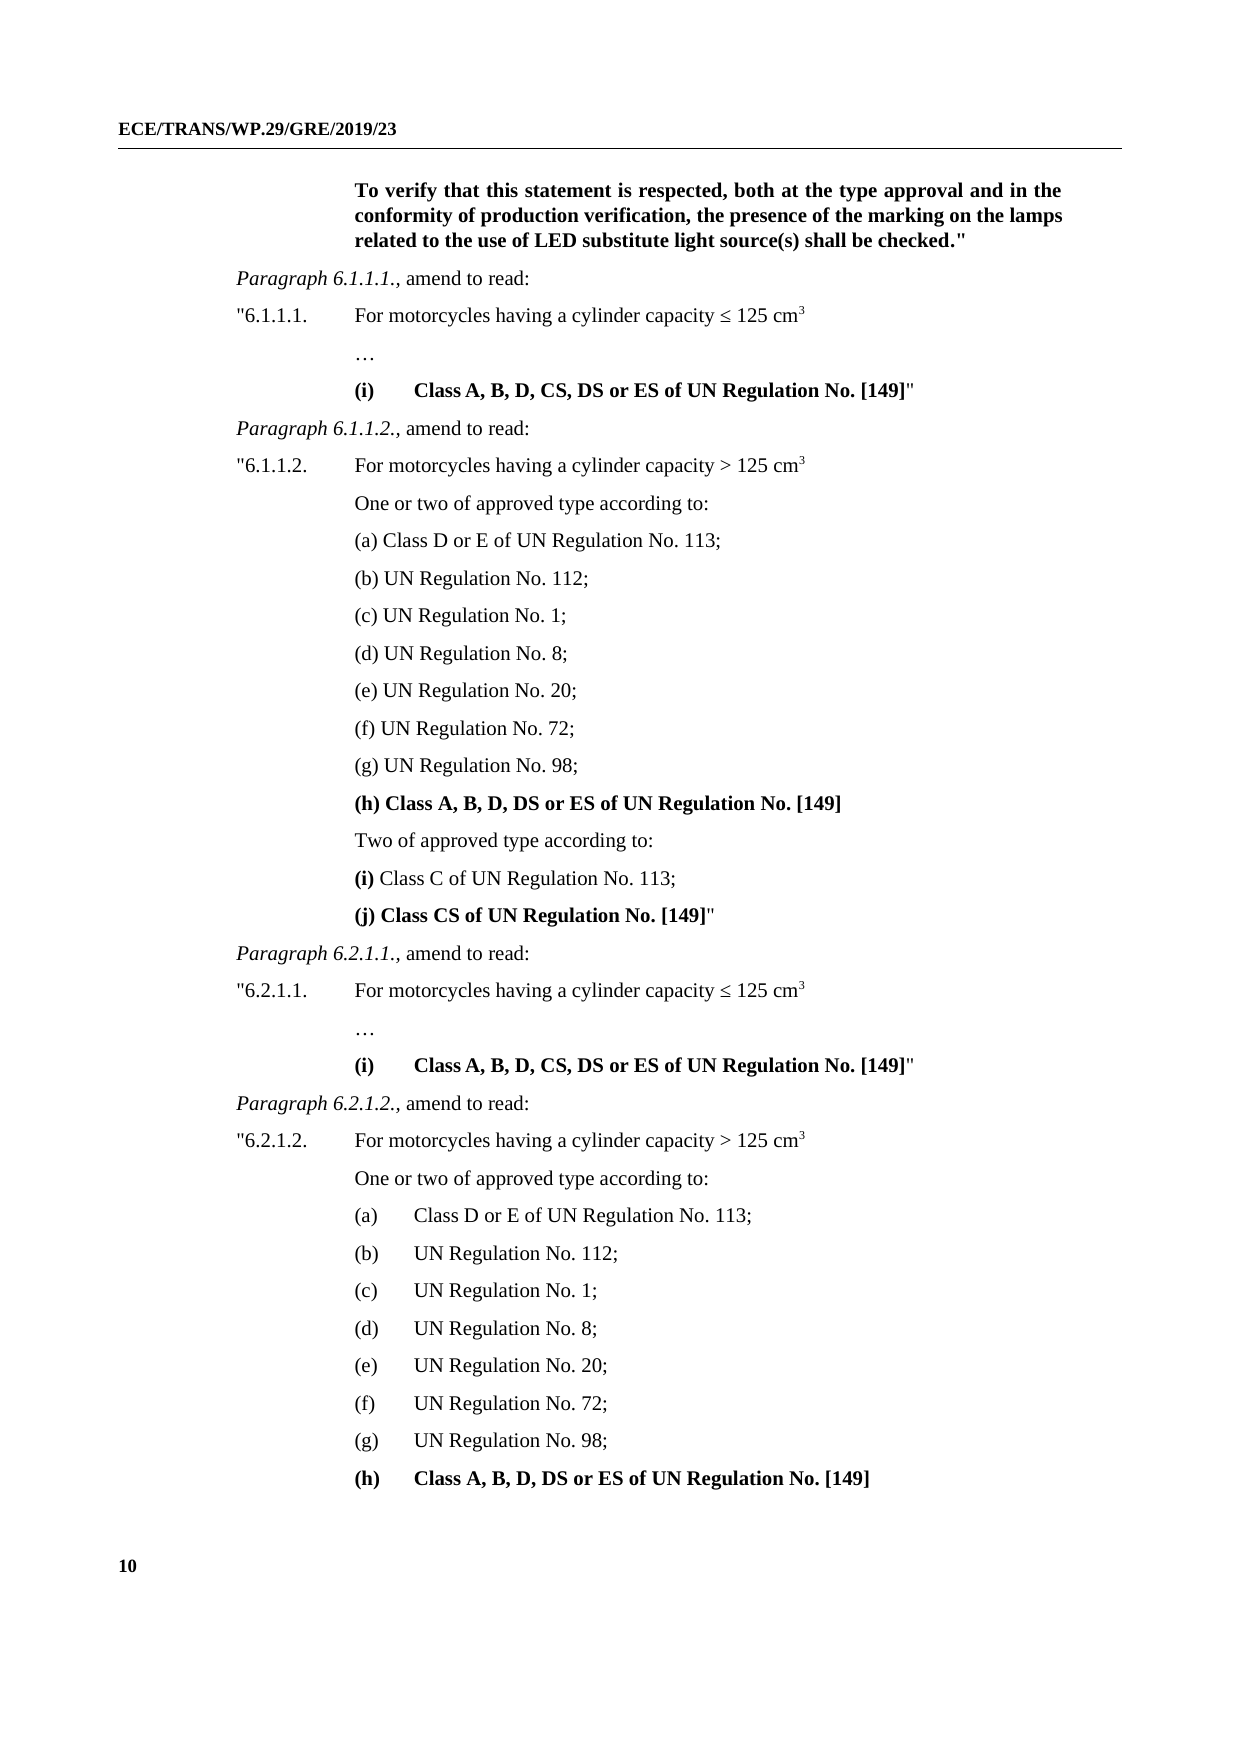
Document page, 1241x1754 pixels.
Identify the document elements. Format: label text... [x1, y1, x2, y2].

text To verify that this statement is respected, both at the type approval and in the conformity of production verification, the presence of the marking on the lamps related to the use of LED substitute light source(s) shall be checked." [236, 177, 1063, 252]
text (i) Class A, B, D, CS, DS or ES of UN Regulation No. [149]" [354, 377, 1004, 402]
text (e) UN Regulation No. 20; [354, 1352, 1004, 1377]
text (a) Class D or E of UN Regulation No. 113; [354, 1202, 1004, 1227]
text "6.2.1.2. For motorcycles having a cylinder capacity > 125 cm3 [236, 1127, 1004, 1152]
text (c) UN Regulation No. 1; [354, 602, 1004, 627]
text One or two of approved type according to: [354, 490, 1004, 515]
text (h) Class A, B, D, DS or ES of UN Regulation No. [149] [354, 790, 1004, 815]
text Two of approved type according to: [354, 827, 1004, 852]
text One or two of approved type according to: [354, 1165, 1004, 1190]
text (a) Class D or E of UN Regulation No. 113; [354, 527, 1004, 552]
text Paragraph 6.1.1.1., amend to read: [236, 265, 1004, 290]
text "6.1.1.1. For motorcycles having a cylinder capacity ≤ 125 cm3 [236, 302, 1004, 327]
text "6.2.1.1. For motorcycles having a cylinder capacity ≤ 125 cm3 [236, 977, 1004, 1002]
text … [354, 1015, 1004, 1040]
text (h) Class A, B, D, DS or ES of UN Regulation No. [149] [354, 1465, 1004, 1490]
text (f) UN Regulation No. 72; [354, 1390, 1004, 1415]
text (c) UN Regulation No. 1; [354, 1277, 1004, 1302]
text "6.1.1.2. For motorcycles having a cylinder capacity > 125 cm3 [236, 452, 1004, 477]
text Paragraph 6.2.1.1., amend to read: [236, 940, 1004, 965]
text (i) Class A, B, D, CS, DS or ES of UN Regulation No. [149]" [354, 1052, 1004, 1077]
text (e) UN Regulation No. 20; [354, 677, 1004, 702]
text … [354, 340, 1004, 365]
text (j) Class CS of UN Regulation No. [149]" [354, 902, 1004, 927]
text (d) UN Regulation No. 8; [354, 1315, 1004, 1340]
text (d) UN Regulation No. 8; [354, 640, 1004, 665]
text (f) UN Regulation No. 72; [354, 715, 1004, 740]
text (b) UN Regulation No. 112; [354, 565, 1004, 590]
text Paragraph 6.2.1.2., amend to read: [236, 1090, 1004, 1115]
text (i) Class C of UN Regulation No. 113; [354, 865, 1004, 890]
text (g) UN Regulation No. 98; [354, 752, 1004, 777]
text Paragraph 6.1.1.2., amend to read: [236, 415, 1004, 440]
text (g) UN Regulation No. 98; [354, 1427, 1004, 1452]
text (b) UN Regulation No. 112; [354, 1240, 1004, 1265]
